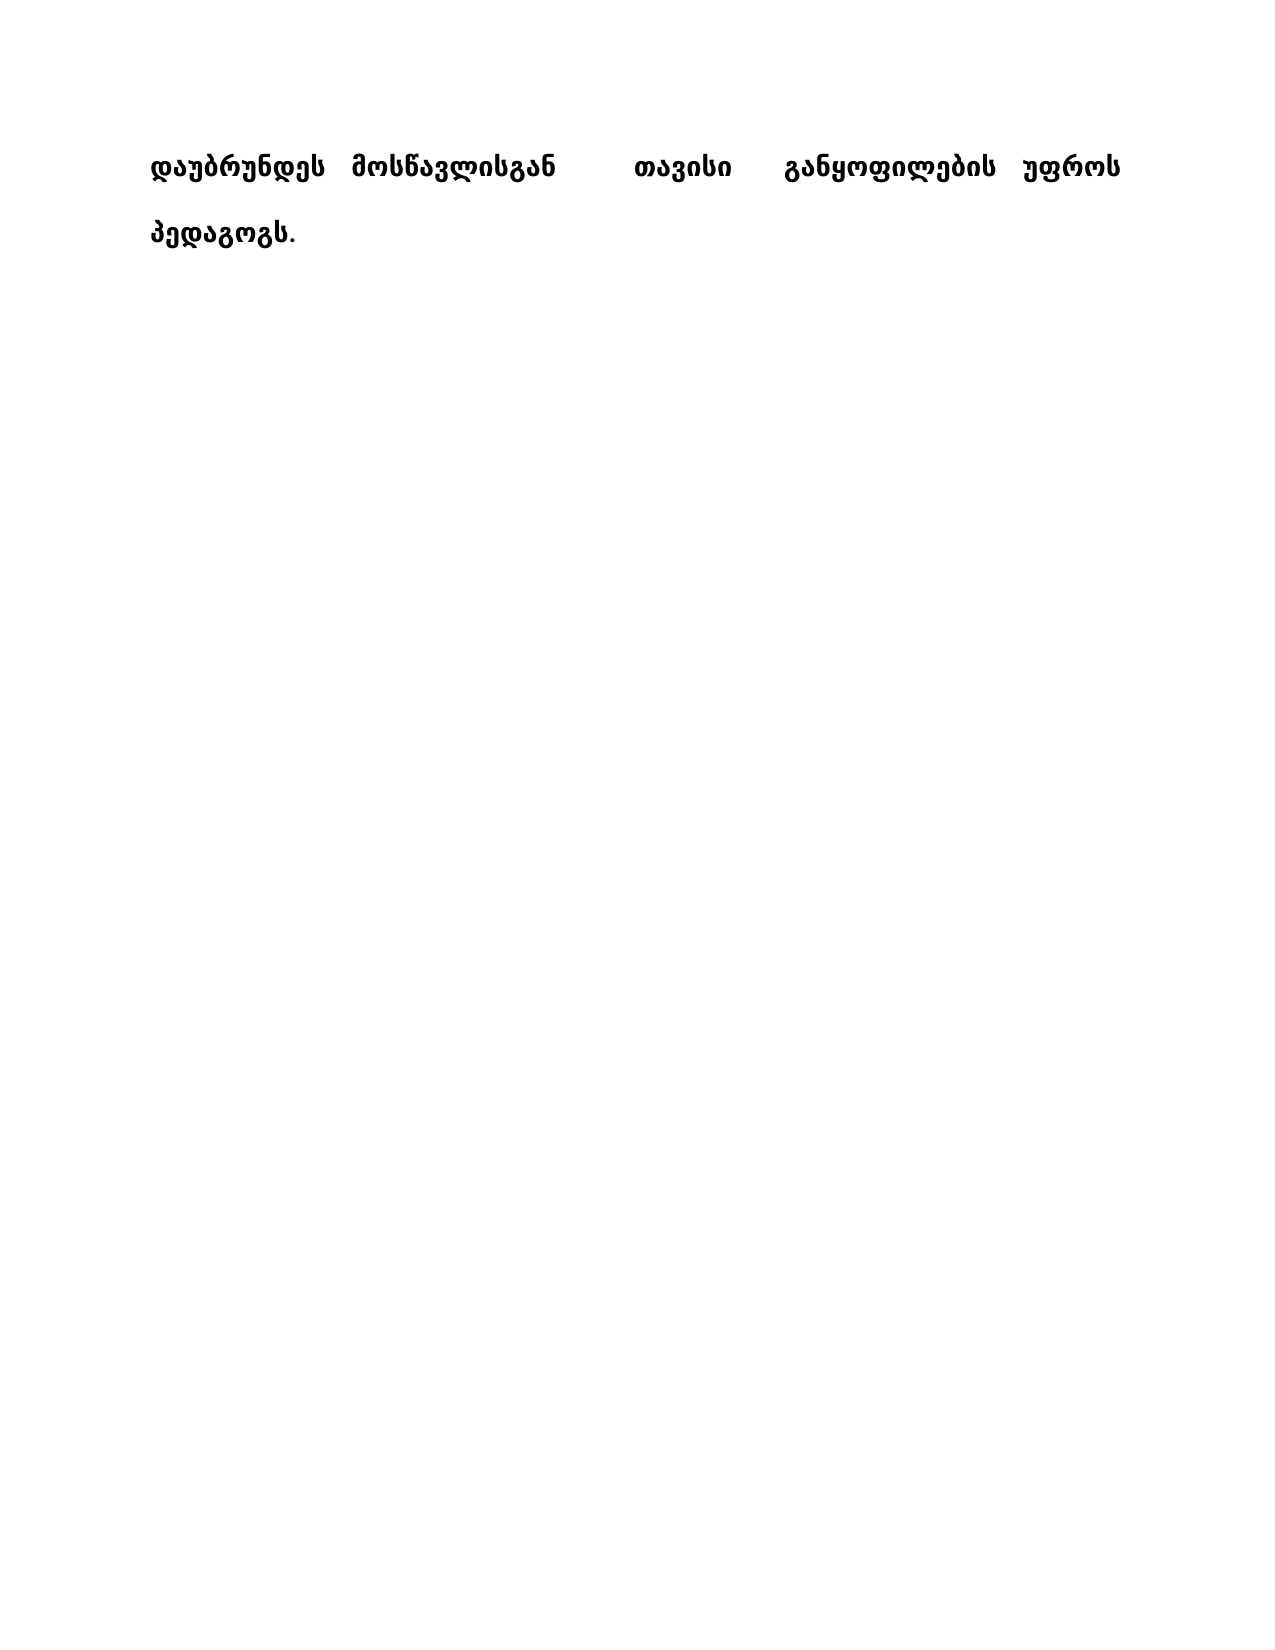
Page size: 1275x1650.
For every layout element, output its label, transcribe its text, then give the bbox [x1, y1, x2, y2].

text დაუბრუნდეს მოსწავლისგან თავისი განყოფილების უფროს პედაგოგს. [150, 150, 1122, 249]
